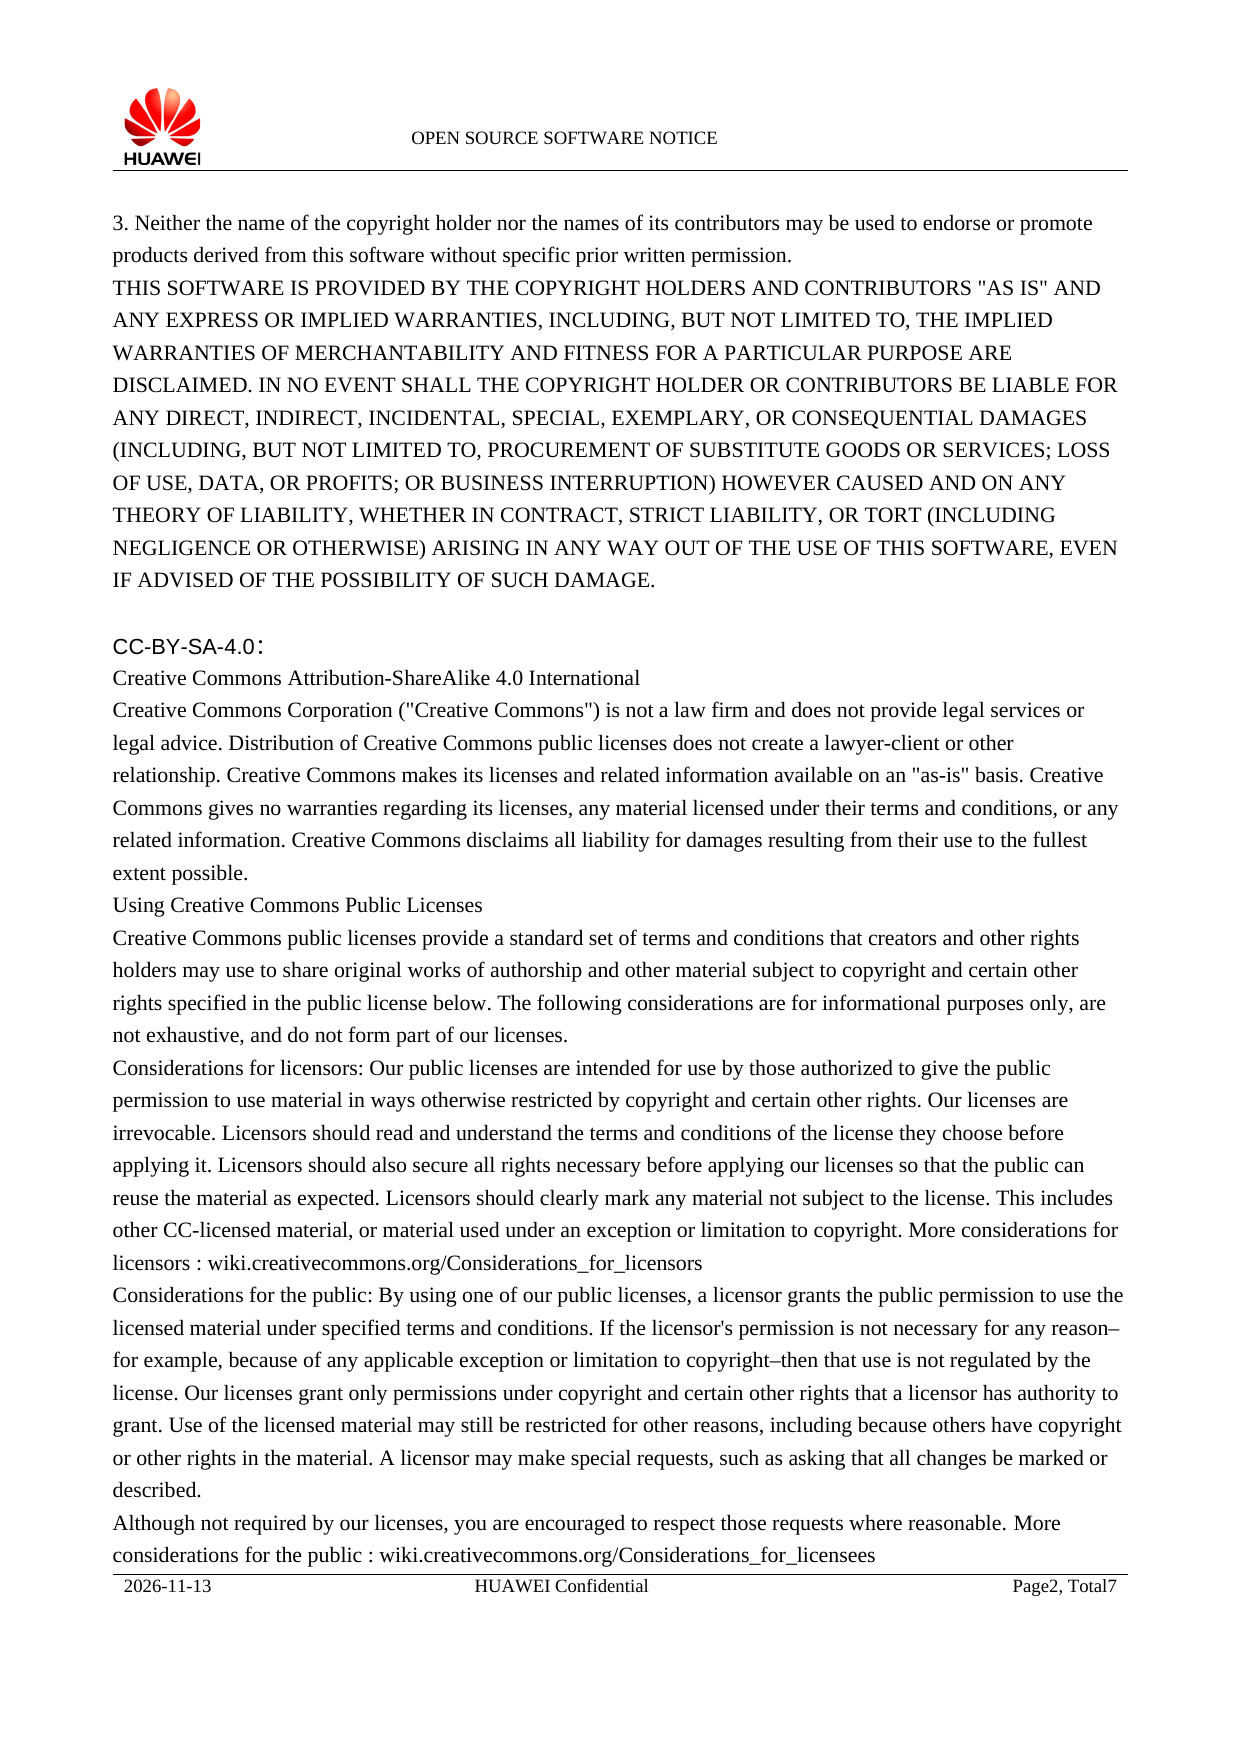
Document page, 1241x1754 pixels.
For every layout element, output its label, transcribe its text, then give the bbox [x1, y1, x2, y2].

text Although not required by our licenses, you are encouraged to respect those requests where reasonable. More considerations for the public : wiki.creativecommons.org/Considerations_for_licensees [112, 1506, 1128, 1571]
text Considerations for the public: By using one of our public licenses, a licensor grants the public permission to use the licensed material under specified terms and conditions. If the licensor's permission is not necessary for any reason–for example, because of any applicable exception or limitation to copyright–then that use is not regulated by the license. Our licenses grant only permissions under copyright and certain other rights that a licensor has authority to grant. Use of the licensed material may still be restricted for other reasons, including because others have copyright or other rights in the material. A licensor may make special requests, such as asking that all changes be marked or described. [112, 1279, 1128, 1506]
text Using Creative Commons Public Licenses [112, 889, 1128, 921]
text THIS SOFTWARE IS PROVIDED BY THE COPYRIGHT HOLDERS AND CONTRIBUTORS "AS IS" AND ANY EXPRESS OR IMPLIED WARRANTIES, INCLUDING, BUT NOT LIMITED TO, THE IMPLIED WARRANTIES OF MERCHANTABILITY AND FITNESS FOR A PARTICULAR PURPOSE ARE DISCLAIMED. IN NO EVENT SHALL THE COPYRIGHT HOLDER OR CONTRIBUTORS BE LIABLE FOR ANY DIRECT, INDIRECT, INCIDENTAL, SPECIAL, EXEMPLARY, OR CONSEQUENTIAL DAMAGES (INCLUDING, BUT NOT LIMITED TO, PROCUREMENT OF SUBSTITUTE GOODS OR SERVICES; LOSS OF USE, DATA, OR PROFITS; OR BUSINESS INTERRUPTION) HOWEVER CAUSED AND ON ANY THEORY OF LIABILITY, WHETHER IN CONTRACT, STRICT LIABILITY, OR TORT (INCLUDING NEGLIGENCE OR OTHERWISE) ARISING IN ANY WAY OUT OF THE USE OF THIS SOFTWARE, EVEN IF ADVISED OF THE POSSIBILITY OF SUCH DAMAGE. CC-BY-SA-4.0： [112, 271, 1128, 661]
text Creative Commons Attribution-ShareAlike 4.0 International [112, 661, 1128, 694]
text Creative Commons public licenses provide a standard set of terms and conditions that creators and other rights holders may use to share original works of authorship and other material subject to copyright and certain other rights specified in the public license below. The following considerations are for informational purposes only, are not exhaustive, and do not form part of our licenses. [112, 921, 1128, 1051]
text Considerations for licensors: Our public licenses are intended for use by those authorized to give the public permission to use material in ways otherwise restricted by copyright and certain other rights. Our licenses are irrevocable. Licensors should read and understand the terms and conditions of the license they choose before applying it. Licensors should also secure all rights necessary before applying our licenses so that the public can reuse the material as expected. Licensors should clearly mark any material not subject to the license. This includes other CC-licensed material, or material used under an exception or limitation to copyright. More considerations for licensors : wiki.creativecommons.org/Considerations_for_licensors [112, 1051, 1128, 1279]
picture [124, 88, 201, 165]
text 3. Neither the name of the copyright holder nor the names of its contributors may be used to endorse or promote products derived from this software without specific prior written permission. [112, 206, 1128, 271]
text Creative Commons Corporation ("Creative Commons") is not a law firm and does not provide legal services or legal advice. Distribution of Creative Commons public licenses does not create a lawyer-client or other relationship. Creative Commons makes its licenses and related information available on an "as-is" basis. Creative Commons gives no warranties regarding its licenses, any material licensed under their terms and conditions, or any related information. Creative Commons disclaims all liability for damages resulting from their use to the fullest extent possible. [112, 694, 1128, 889]
